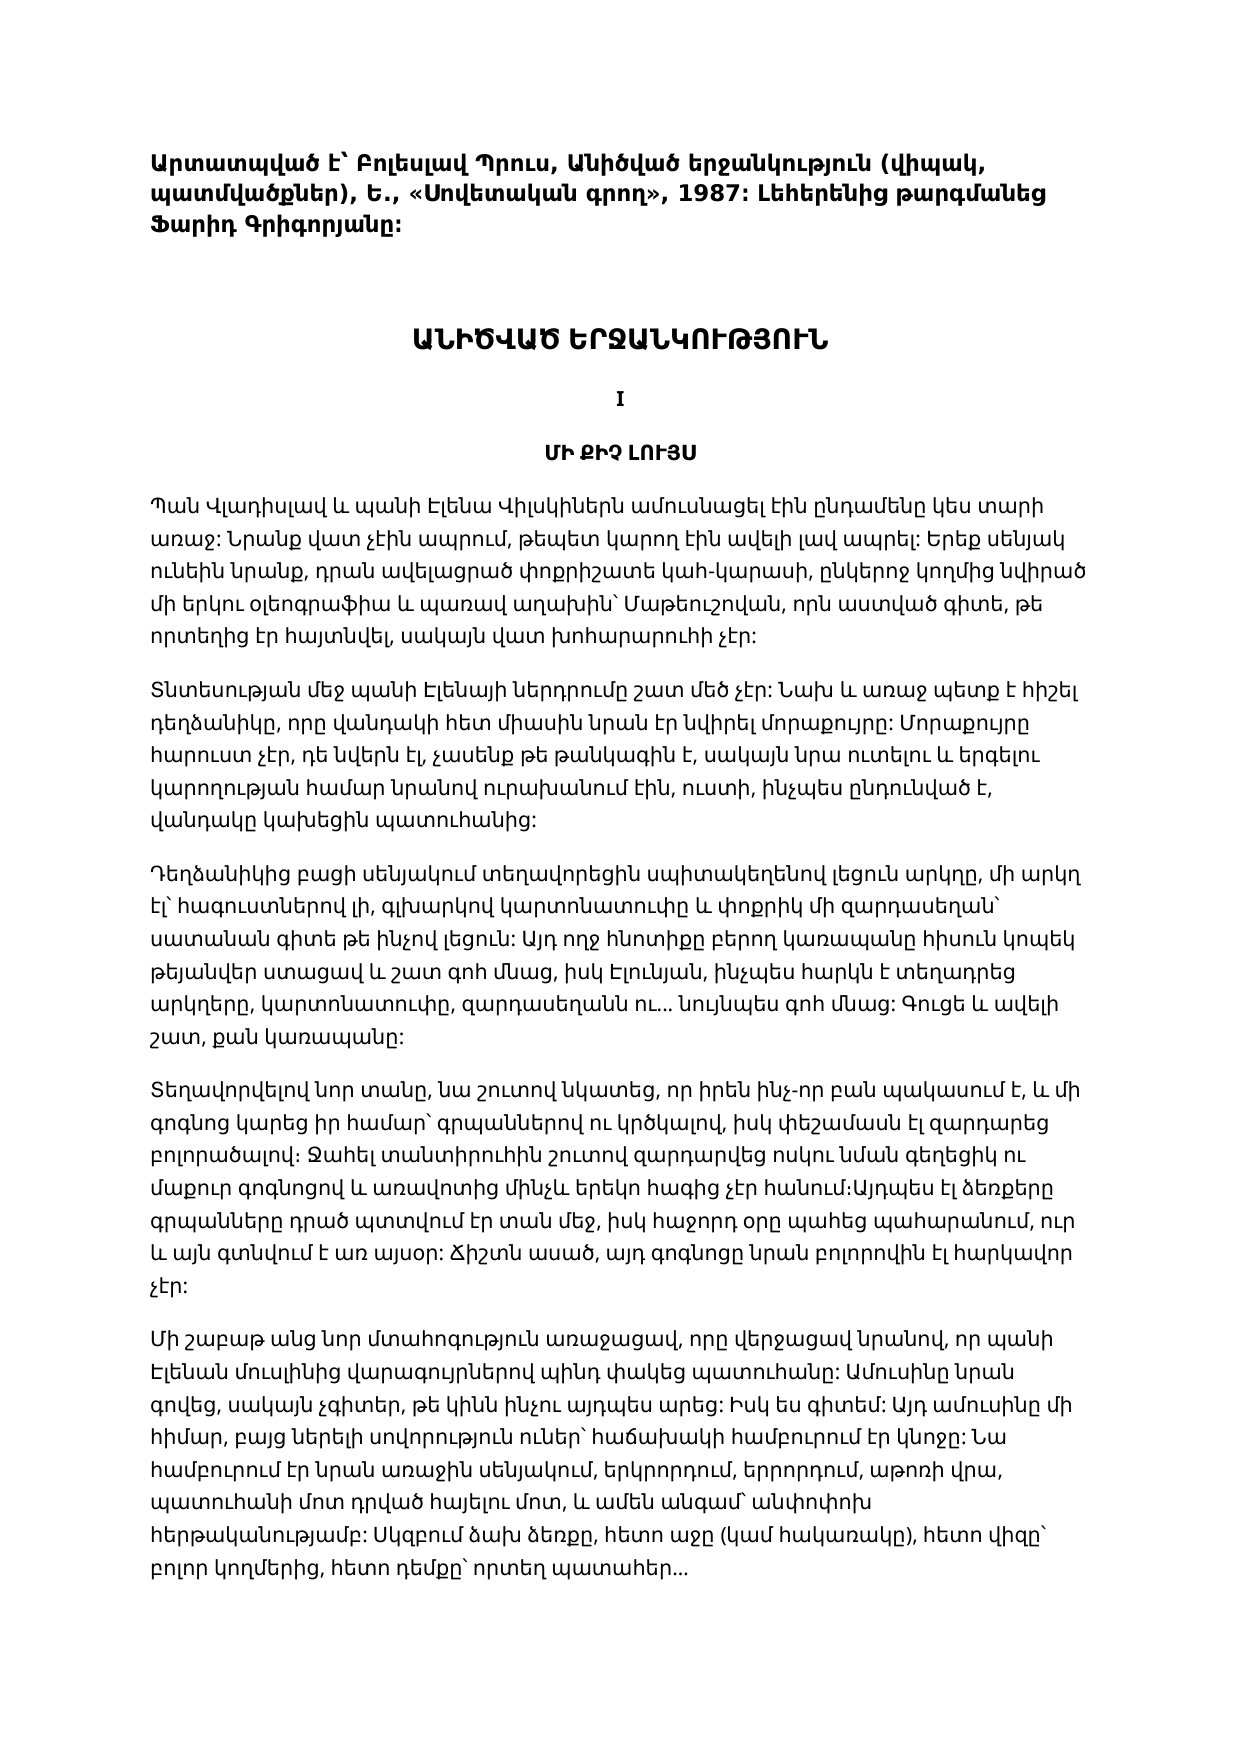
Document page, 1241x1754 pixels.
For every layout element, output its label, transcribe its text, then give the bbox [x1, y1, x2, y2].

text Տեղավորվելով նոր տանը, նա շուտով նկատեց, որ իրեն ինչ-որ բան պակասում է, և մի գոգնոց կարեց իր համար՝ գրպաններով ու կրծկալով, իսկ փեշամասն էլ զարդարեց բոլորածալով։ Ջահել տանտիրուհին շուտով զարդարվեց ոսկու նման գեղեցիկ ու մաքուր գոգնոցով և առավոտից մինչև երեկո հագից չէր հանում։Այդպես էլ ձեռքերը գրպանները դրած պտտվում էր տան մեջ, իսկ հաջորդ օրը պահեց պահարանում, ուր և այն գտնվում է առ այսօր: Ճիշտն ասած, այդ գոգնոցը նրան բոլորովին էլ հարկավոր չէր: [150, 1075, 1090, 1299]
text Պան Վլադիսլավ և պանի Էլենա Վիլսկիներն ամուսնացել էին ընդամենը կես տարի առաջ: Նրանք վատ չէին ապրում, թեպետ կարող էին ավելի լավ ապրել: Երեք սենյակ ունեին նրանք, դրան ավելացրած փոքրիշատե կահ-կարասի, ընկերոջ կողմից նվիրած մի երկու օլեոգրաֆիա և պառավ աղախին՝ Մաթեուշովան, որն աստված գիտե, թե որտեղից էր հայտնվել, սակայն վատ խոհարարուհի չէր: [150, 491, 1090, 650]
text I [150, 384, 1090, 413]
text ԱՆԻԾՎԱԾ ԵՐՋԱՆԿՈՒԹՅՈՒՆ [150, 319, 1090, 358]
text ՄԻ ՔԻՉ ԼՈՒՅՍ [150, 438, 1090, 466]
text Մի շաբաթ անց նոր մտահոգություն առաջացավ, որը վերջացավ նրանով, որ պանի Էլենան մուսլինից վարագույրներով պինդ փակեց պատուհանը: Ամուսինը նրան գովեց, սակայն չգիտեր, թե կինն ինչու այդպես արեց: Իսկ ես գիտեմ: Այդ ամուսինը մի հիմար, բայց ներելի սովորություն ուներ՝ հաճախակի համբուրում էր կնոջը: Նա համբուրում էր նրան առաջին սենյակում, երկրորդում, երրորդում, աթոռի վրա, պատուհանի մոտ դրված հայելու մոտ, և ամեն անգամ՝ անփոփոխ հերթականությամբ: Սկզբում ձախ ձեռքը, հետո աջը (կամ հակառակը), հետո վիզը՝ բոլոր կողմերից, հետո դեմքը՝ որտեղ պատահեր… [150, 1324, 1090, 1581]
text Տնտեսության մեջ պանի Էլենայի ներդրումը շատ մեծ չէր: Նախ և առաջ պետք է հիշել դեղձանիկը, որը վանդակի հետ միասին նրան էր նվիրել մորաքույրը: Մորաքույրը հարուստ չէր, դե նվերն էլ, չասենք թե թանկագին է, սակայն նրա ուտելու և երգելու կարողության համար նրանով ուրախանում էին, ուստի, ինչպես ընդունված է, վանդակը կախեցին պատուհանից: [150, 675, 1090, 834]
text Արտատպված է՝ Բոլեսլավ Պրուս, Անիծված երջանկություն (վիպակ, պատմվածքներ), Ե., «Սովետական գրող», 1987։ Լեհերենից թարգմանեց Ֆարիդ Գրիգորյանը։ [150, 150, 1090, 238]
text Դեղձանիկից բացի սենյակում տեղավորեցին սպիտակեղենով լեցուն արկղը, մի արկղ էլ՝ հագուստներով լի, գլխարկով կարտոնատուփը և փոքրիկ մի զարդասեղան՝ սատանան գիտե թե ինչով լեցուն: Այդ ողջ հնոտիքը բերող կառապանը հիսուն կոպեկ թեյանվեր ստացավ և շատ գոհ մնաց, իսկ Էլունյան, ինչպես հարկն է տեղադրեց արկղերը, կարտոնատուփը, զարդասեղանն ու... նույնպես գոհ մնաց: Գուցե և ավելի շատ, քան կառապանը: [150, 859, 1090, 1050]
